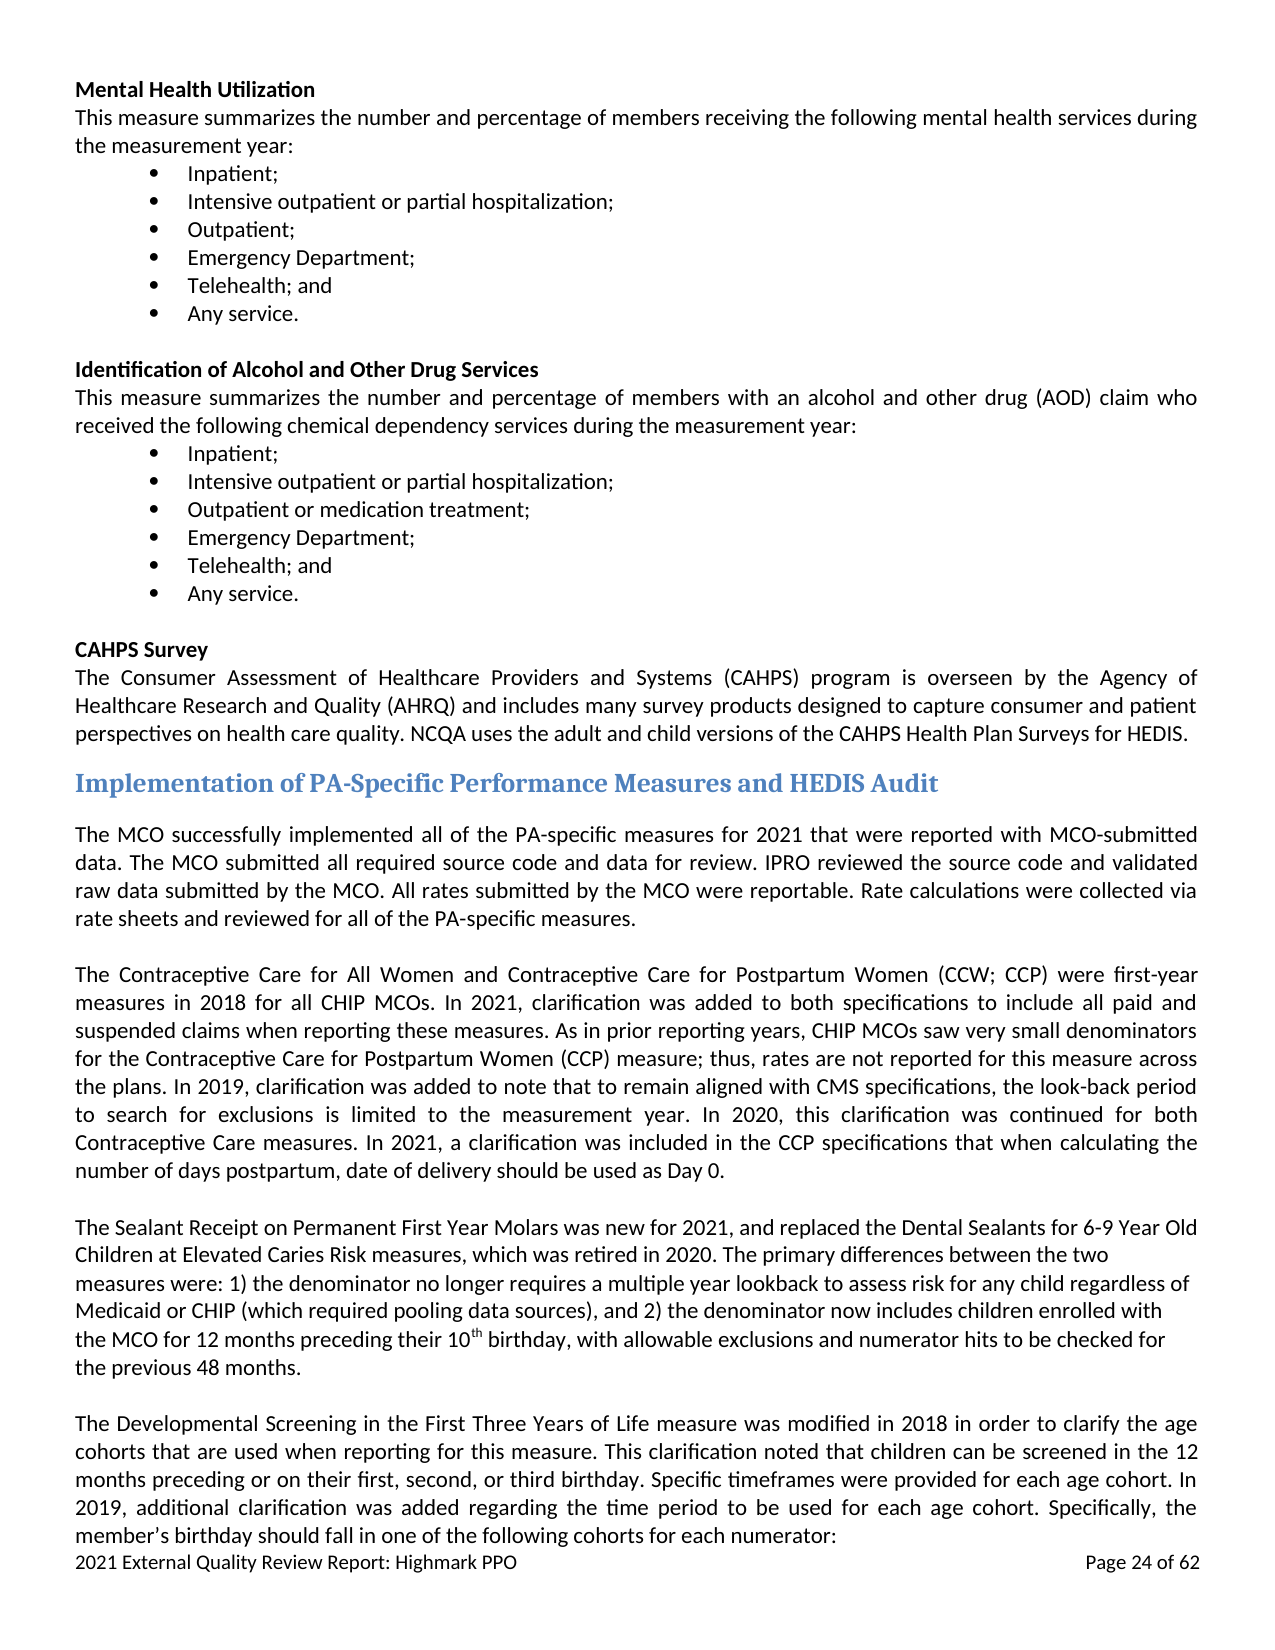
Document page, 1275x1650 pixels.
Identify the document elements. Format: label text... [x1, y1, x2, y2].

list Telehealth; and [150, 271, 1200, 299]
text CAHPS Survey [75, 635, 1200, 663]
text This measure summarizes the number and percentage of members receiving the following mental health services during the measurement year: [75, 103, 1200, 159]
list Outpatient; [150, 215, 1200, 243]
text The Contraceptive Care for All Women and Contraceptive Care for Postpartum Women (CCW; CCP) were first-year measures in 2018 for all CHIP MCOs. In 2021, clarification was added to both specifications to include all paid and suspended claims when reporting these measures. As in prior reporting years, CHIP MCOs saw very small denominators for the Contraceptive Care for Postpartum Women (CCP) measure; thus, rates are not reported for this measure across the plans. In 2019, clarification was added to note that to remain aligned with CMS specifications, the look-back period to search for exclusions is limited to the measurement year. In 2020, this clarification was continued for both Contraceptive Care measures. In 2021, a clarification was included in the CCP specifications that when calculating the number of days postpartum, date of delivery should be used as Day 0. [75, 960, 1200, 1184]
list Intensive outpatient or partial hospitalization; [150, 187, 1200, 215]
text The Consumer Assessment of Healthcare Providers and Systems (CAHPS) program is overseen by the Agency of Healthcare Research and Quality (AHRQ) and includes many survey products designed to capture consumer and patient perspectives on health care quality. NCQA uses the adult and child versions of the CAHPS Health Plan Surveys for HEDIS. [75, 663, 1200, 747]
list Intensive outpatient or partial hospitalization; [150, 467, 1200, 495]
text Mental Health Utilization [75, 75, 1200, 103]
list Emergency Department; [150, 243, 1200, 271]
subtitle Implementation of PA-Specific Performance Measures and HEDIS Audit [75, 768, 1200, 799]
text The Sealant Receipt on Permanent First Year Molars was new for 2021, and replaced the Dental Sealants for 6-9 Year Old Children at Elevated Caries Risk measures, which was retired in 2020. The primary differences between the two measures were: 1) the denominator no longer requires a multiple year lookback to assess risk for any child regardless of Medicaid or CHIP (which required pooling data sources), and 2) the denominator now includes children enrolled with the MCO for 12 months preceding their 10th birthday, with allowable exclusions and numerator hits to be checked for the previous 48 months. [75, 1213, 1200, 1381]
list Any service. [150, 299, 1200, 327]
text The MCO successfully implemented all of the PA-specific measures for 2021 that were reported with MCO-submitted data. The MCO submitted all required source code and data for review. IPRO reviewed the source code and validated raw data submitted by the MCO. All rates submitted by the MCO were reportable. Rate calculations were collected via rate sheets and reviewed for all of the PA-specific measures. [75, 820, 1200, 932]
text Identification of Alcohol and Other Drug Services [75, 355, 1200, 383]
list Outpatient or medication treatment; [150, 495, 1200, 523]
text This measure summarizes the number and percentage of members with an alcohol and other drug (AOD) claim who received the following chemical dependency services during the measurement year: [75, 383, 1200, 439]
list Emergency Department; [150, 523, 1200, 551]
list Inpatient; [150, 439, 1200, 467]
list Any service. [150, 579, 1200, 607]
list Telehealth; and [150, 551, 1200, 579]
list Inpatient; [150, 159, 1200, 187]
text The Developmental Screening in the First Three Years of Life measure was modified in 2018 in order to clarify the age cohorts that are used when reporting for this measure. This clarification noted that children can be screened in the 12 months preceding or on their first, second, or third birthday. Specific timeframes were provided for each age cohort. In 2019, additional clarification was added regarding the time period to be used for each age cohort. Specifically, the member’s birthday should fall in one of the following cohorts for each numerator: [75, 1409, 1200, 1549]
